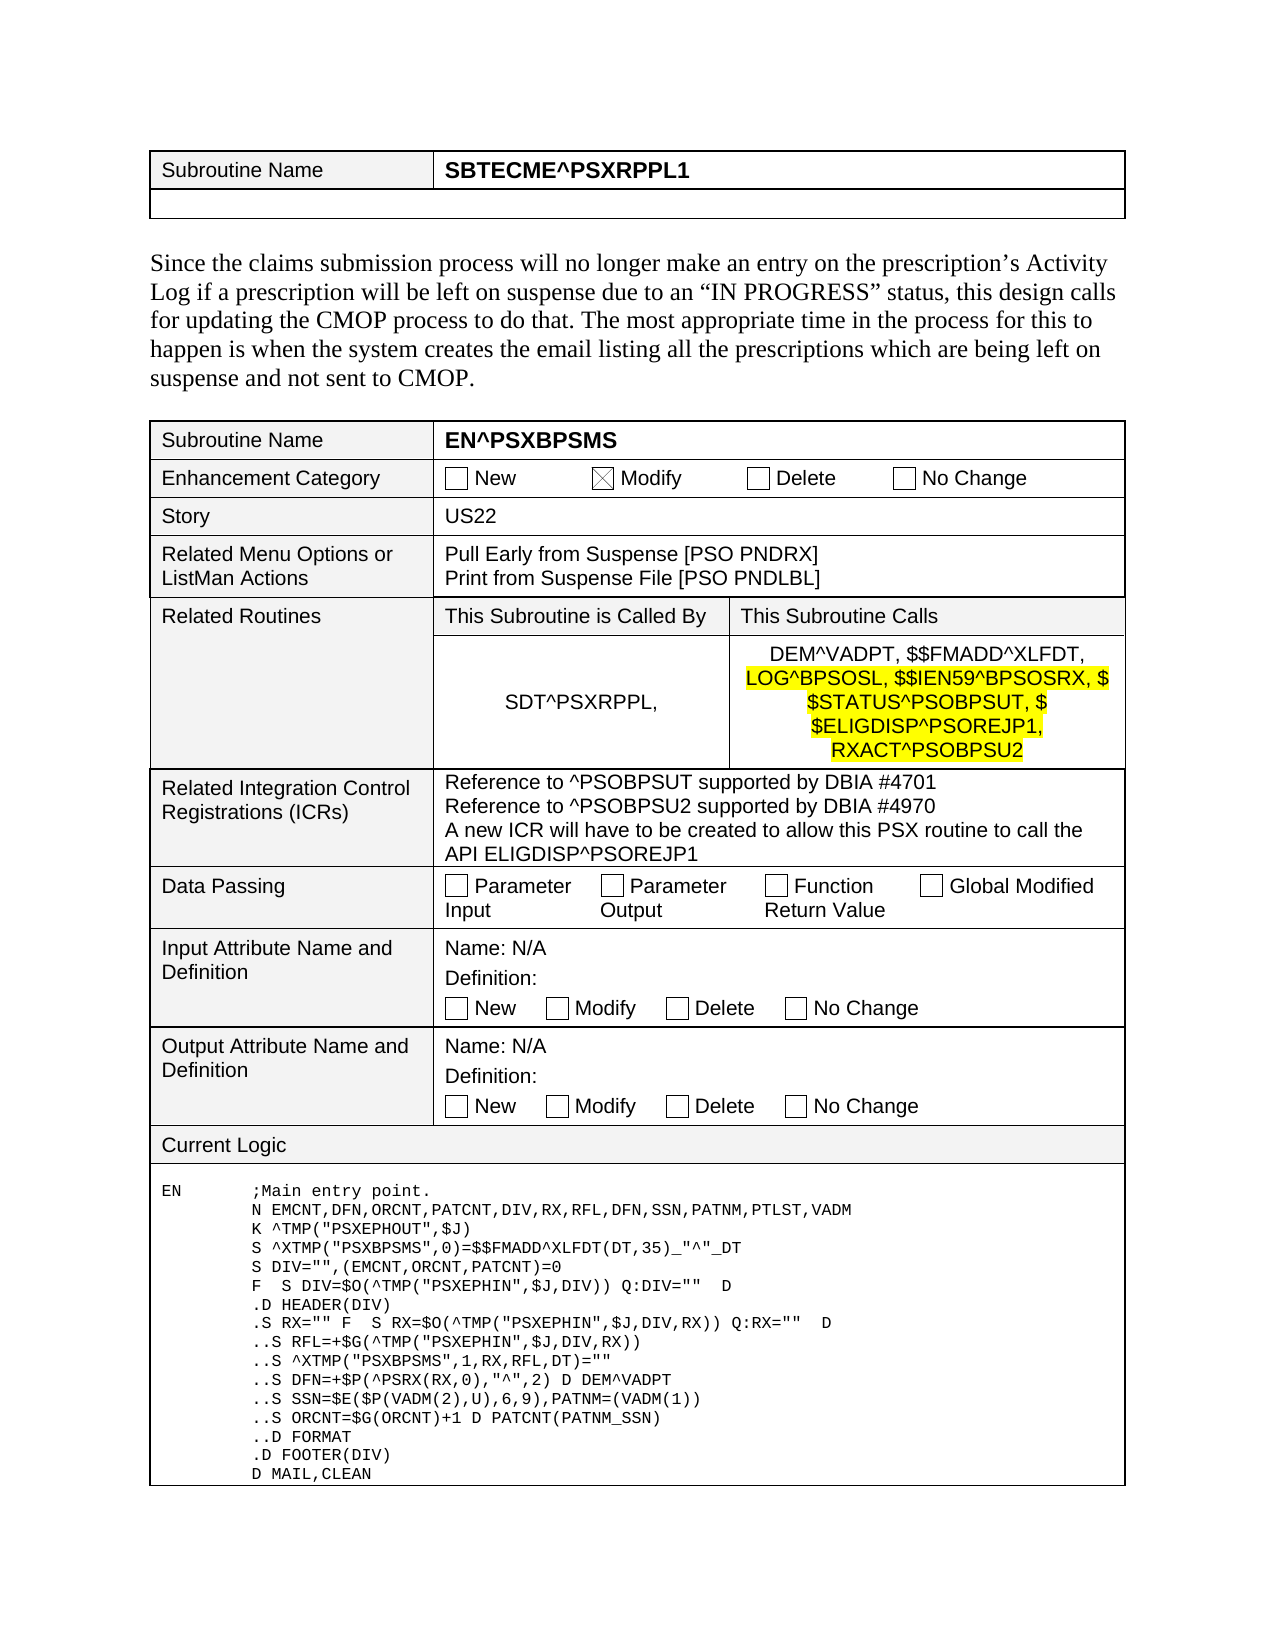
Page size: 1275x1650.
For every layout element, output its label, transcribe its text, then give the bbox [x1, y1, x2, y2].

table_cell Story [151, 498, 433, 534]
table_cell Modify [579, 460, 735, 496]
table_cell DEM^VADPT, $$FMADD^XLFDT, LOG^BPSOSL, $$IEN59^BPSOSRX, $$STATUS^PSOBPSUT, $$ELIGDISP^PSOREJP1, RXACT^PSOBPSU2 [730, 635, 1125, 768]
table_cell No Change [881, 460, 1124, 496]
table_cell Reference to ^PSOBPSUT supported by DBIA #4701 Reference to ^PSOBPSU2 supported by DBIA #4970 A new ICR will have to be created to allow this PSX routine to call the API ELIGDISP^PSOREJP1 [434, 770, 1124, 866]
table_header Subroutine Name [151, 152, 433, 188]
table_cell Related Integration Control Registrations (ICRs) [151, 770, 433, 866]
table_cell Name: N/A Definition: New Modify Delete No Change [434, 1028, 1124, 1124]
table_cell Pull Early from Suspense [PSO PNDRX] Print from Suspense File [PSO PNDLBL] [434, 536, 1124, 596]
table_cell This Subroutine Calls [730, 598, 1125, 634]
table_cell Enhancement Category [151, 460, 433, 496]
table_cell Parameter Input [434, 867, 588, 928]
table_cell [151, 1164, 1124, 1485]
table_cell Parameter Output [589, 867, 753, 928]
table_cell Delete [735, 460, 881, 496]
table_cell Input Attribute Name and Definition [151, 929, 433, 1026]
table_header SBTECME^PSXRPPL1 [434, 152, 1124, 188]
table_cell Data Passing [151, 867, 433, 928]
table_header EN^PSXBPSMS [434, 422, 1124, 458]
table_cell SDT^PSXRPPL, [434, 636, 729, 768]
table_cell Global Modified [908, 867, 1124, 928]
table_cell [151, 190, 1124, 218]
table_cell Name: N/A Definition: New Modify Delete No Change [434, 929, 1124, 1026]
table_cell US22 [434, 498, 1124, 534]
table_cell Related Menu Options or ListMan Actions [151, 536, 433, 596]
table_cell Related Routines [151, 598, 433, 768]
table_header Subroutine Name [151, 422, 433, 458]
table_cell Output Attribute Name and Definition [151, 1028, 433, 1124]
table_cell This Subroutine is Called By [434, 598, 729, 634]
table_cell Function Return Value [753, 867, 908, 928]
table_cell New [434, 460, 579, 496]
text Since the claims submission process will no longer make an entry on the prescription’s Activity Log if a prescription will be left on suspense due to an “IN PROGRESS” status, this design calls for updating the CMOP process to do that. The most appropriate time in the process for this to happen is when the system creates the email listing all the prescriptions which are being left on suspense and not sent to CMOP. [150, 248, 1125, 392]
table_cell Current Logic [151, 1126, 1124, 1163]
